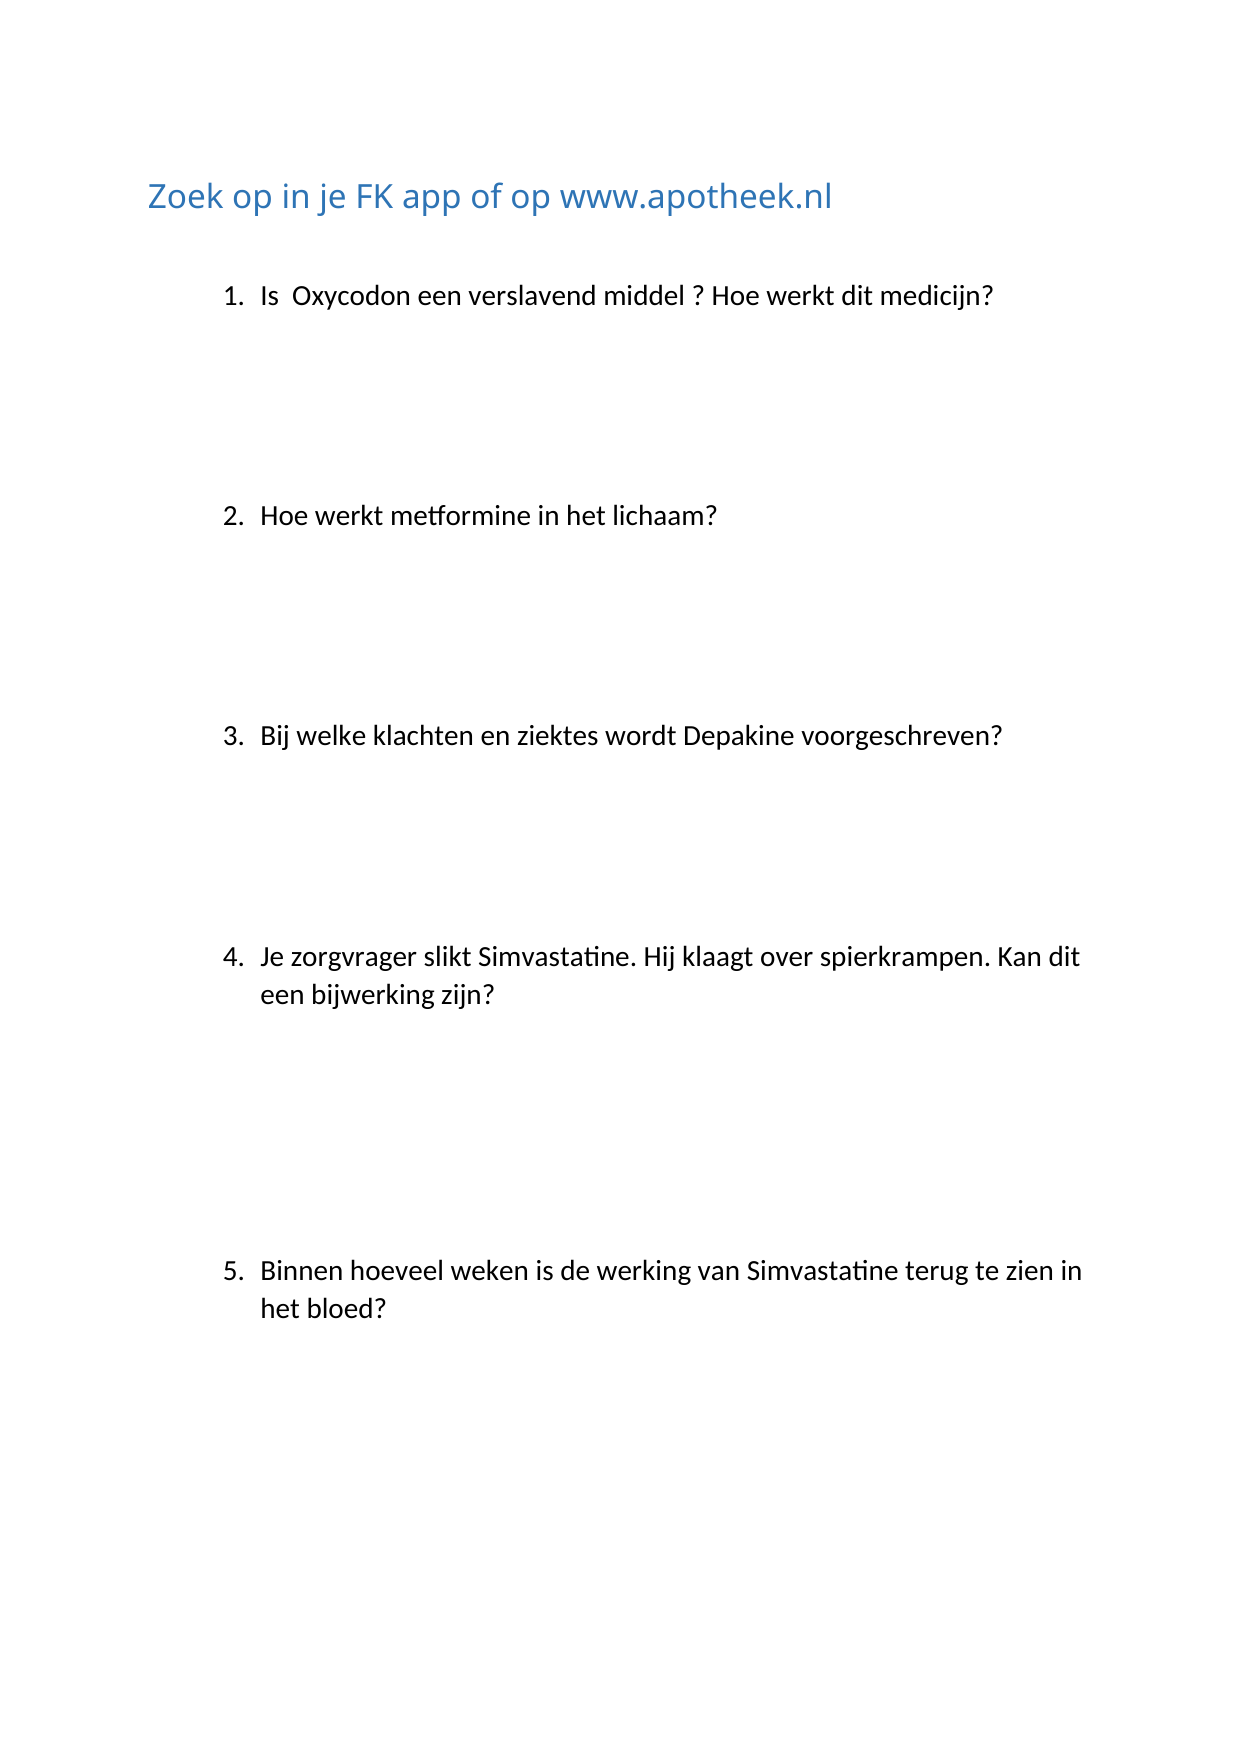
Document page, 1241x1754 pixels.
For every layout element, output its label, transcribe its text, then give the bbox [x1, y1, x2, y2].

list Hoe werkt metformine in het lichaam? [223, 497, 1093, 533]
list Is Oxycodon een verslavend middel ? Hoe werkt dit medicijn? [223, 277, 1093, 312]
list Binnen hoeveel weken is de werking van Simvastatine terug te zien in het bloed? [223, 1252, 1093, 1326]
subtitle Zoek op in je FK app of op www.apotheek.nl [148, 173, 1093, 218]
list Bij welke klachten en ziektes wordt Depakine voorgeschreven? [223, 717, 1093, 753]
list Je zorgvrager slikt Simvastatine. Hij klaagt over spierkrampen. Kan dit een bijwerking zijn? [223, 938, 1093, 1012]
